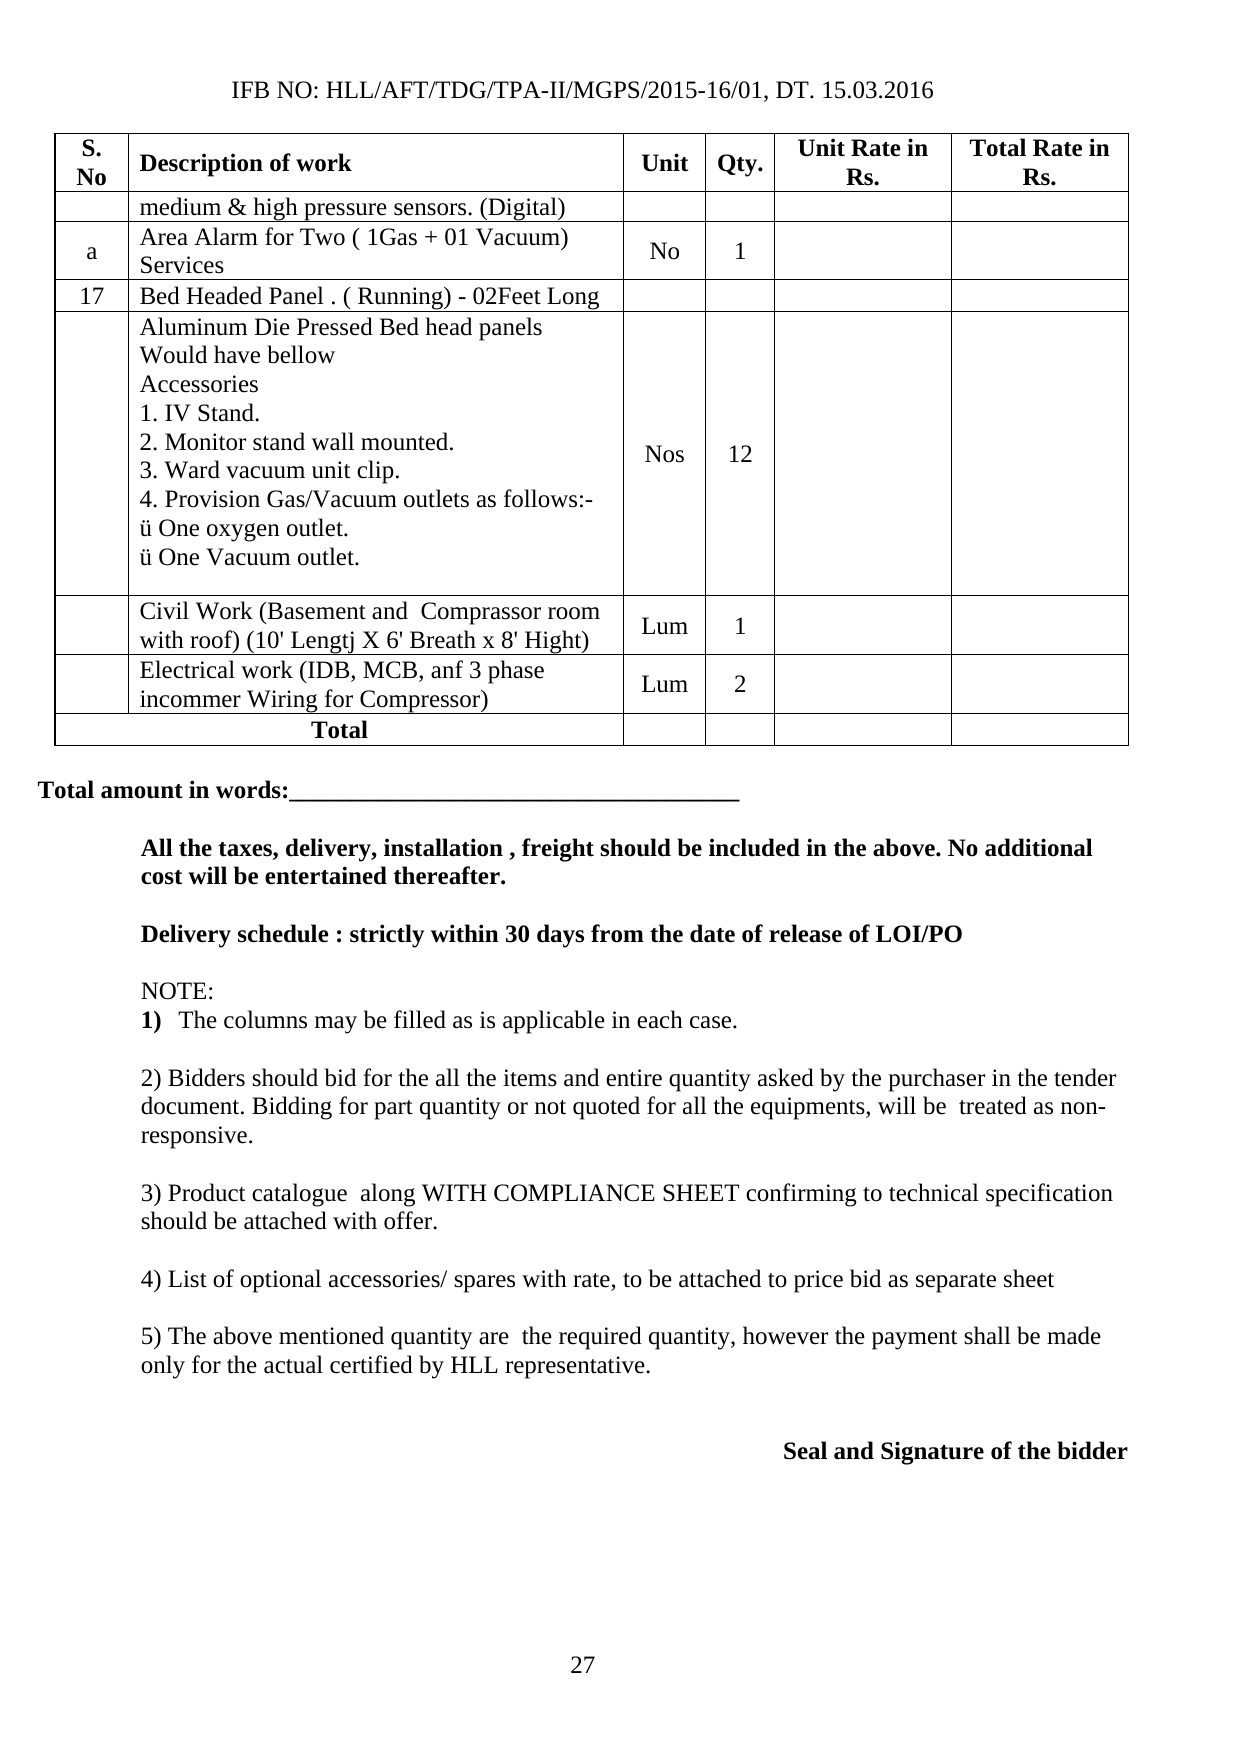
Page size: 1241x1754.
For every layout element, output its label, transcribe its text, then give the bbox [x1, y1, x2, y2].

table_cell Electrical work (IDB, MCB, anf 3 phase incommer Wiring for Compressor) [129, 655, 623, 712]
table_cell [706, 714, 774, 745]
text 2) Bidders should bid for the all the items and entire quantity asked by the purchaser in the tender document. Bidding for part quantity or not quoted for all the equipments, will be treated as non-responsive. [141, 1063, 1128, 1149]
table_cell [129, 192, 623, 221]
table_cell 12 [706, 312, 774, 595]
list 3) Product catalogue along WITH COMPLIANCE SHEET confirming to technical specification should be attached with offer. [141, 1178, 1128, 1235]
table_cell [56, 655, 128, 712]
table_cell [56, 596, 128, 654]
table_cell Aluminum Die Pressed Bed head panels Would have bellow Accessories 1. IV Stand. 2. Monitor stand wall mounted. 3. Ward vacuum unit clip. 4. Provision Gas/Vacuum outlets as follows:- ü One oxygen outlet. ü One Vacuum outlet. [129, 312, 623, 595]
table_cell [706, 192, 774, 221]
table_cell [952, 192, 1128, 221]
table_cell [952, 280, 1128, 311]
table_cell 1 [706, 596, 774, 654]
text Total amount in words:____________________________________ [37, 775, 1128, 804]
table_cell [775, 596, 951, 654]
table_cell [775, 655, 951, 712]
table_cell Area Alarm for Two ( 1Gas + 01 Vacuum) Services [129, 222, 623, 279]
table_cell [706, 280, 774, 311]
table_cell a [56, 222, 128, 279]
table_header Qty. [706, 134, 774, 191]
list The columns may be filled as is applicable in each case. [141, 1005, 1128, 1034]
text Delivery schedule : strictly within 30 days from the date of release of LOI/PO [141, 919, 1128, 948]
table_cell 17 [56, 280, 128, 311]
table_cell 2 [706, 655, 774, 712]
table_cell [952, 222, 1128, 279]
table_cell Lum [624, 655, 705, 712]
table_cell [952, 312, 1128, 595]
table_cell [775, 222, 951, 279]
table_header Total Rate in Rs. [952, 134, 1128, 191]
table_cell [775, 280, 951, 311]
text NOTE: [141, 976, 1128, 1005]
text 5) The above mentioned quantity are the required quantity, however the payment shall be made only for the actual certified by HLL representative. [141, 1321, 1128, 1379]
table_header Unit [624, 134, 705, 191]
text Seal and Signature of the bidder [37, 1436, 1128, 1465]
table_header Description of work [129, 134, 623, 191]
table_cell Bed Headed Panel . ( Running) - 02Feet Long [129, 280, 623, 311]
table_cell Civil Work (Basement and Comprassor room with roof) (10' Lengtj X 6' Breath x 8' Hight) [129, 596, 623, 654]
table_cell Total [56, 714, 623, 745]
table_cell [952, 596, 1128, 654]
text All the taxes, delivery, installation , freight should be included in the above. No additional cost will be entertained thereafter. [141, 833, 1128, 890]
table_cell 1 [706, 222, 774, 279]
table_cell [56, 192, 128, 221]
table_cell [624, 192, 705, 221]
table_cell [952, 655, 1128, 712]
table_header Unit Rate in Rs. [775, 134, 951, 191]
table_cell No [624, 222, 705, 279]
table_header S. No [56, 134, 128, 191]
table_cell [775, 192, 951, 221]
table_cell [775, 312, 951, 595]
table_cell [624, 714, 705, 745]
table_cell [952, 714, 1128, 745]
table_cell [56, 312, 128, 595]
table_cell [624, 280, 705, 311]
table_cell Lum [624, 596, 705, 654]
list 4) List of optional accessories/ spares with rate, to be attached to price bid as separate sheet [141, 1264, 1128, 1293]
table_cell [775, 714, 951, 745]
table_cell Nos [624, 312, 705, 595]
